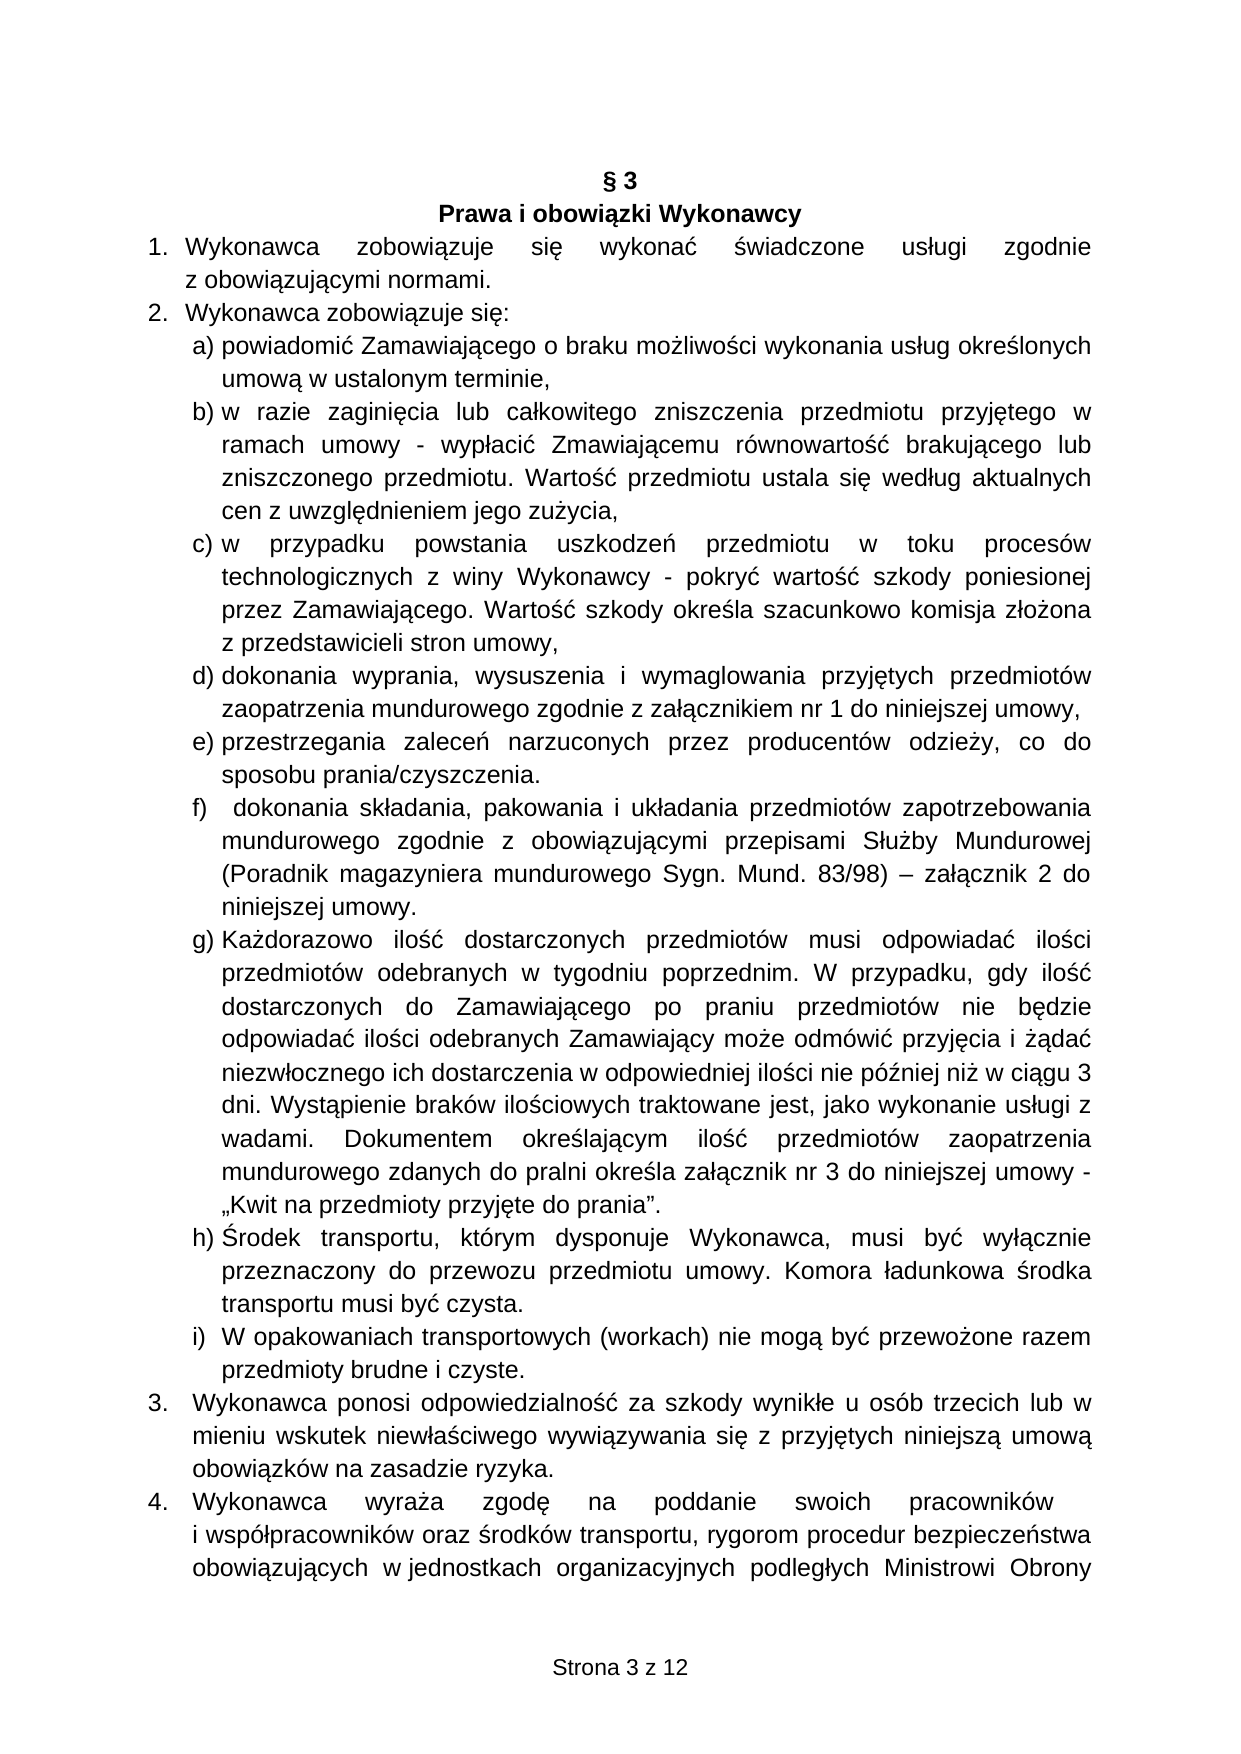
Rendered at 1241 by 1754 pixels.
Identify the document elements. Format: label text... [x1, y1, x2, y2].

list dokonania wyprania, wysuszenia i wymaglowania przyjętych przedmiotów zaopatrzenia mundurowego zgodnie z załącznikiem nr 1 do niniejszej umowy, [192, 661, 1093, 723]
text Prawa i obowiązki Wykonawcy [148, 199, 1093, 228]
list powiadomić Zamawiającego o braku możliwości wykonania usług określonych umową w ustalonym terminie, [192, 331, 1093, 393]
list W opakowaniach transportowych (workach) nie mogą być przewożone razem przedmioty brudne i czyste. [192, 1322, 1093, 1383]
text § 3 [148, 166, 1093, 195]
list przestrzegania zaleceń narzuconych przez producentów odzieży, co do sposobu prania/czyszczenia. [192, 727, 1093, 789]
list Wykonawca ponosi odpowiedzialność za szkody wynikłe u osób trzecich lub w mieniu wskutek niewłaściwego wywiązywania się z przyjętych niniejszą umową obowiązków na zasadzie ryzyka. [148, 1388, 1093, 1482]
list Każdorazowo ilość dostarczonych przedmiotów musi odpowiadać ilości przedmiotów odebranych w tygodniu poprzednim. W przypadku, gdy ilość dostarczonych do Zamawiającego po praniu przedmiotów nie będzie odpowiadać ilości odebranych Zamawiający może odmówić przyjęcia i żądać niezwłocznego ich dostarczenia w odpowiedniej ilości nie później niż w ciągu 3 dni. Wystąpienie braków ilościowych traktowane jest, jako wykonanie usługi z wadami. Dokumentem określającym ilość przedmiotów zaopatrzenia mundurowego zdanych do pralni określa załącznik nr 3 do niniejszej umowy - „Kwit na przedmioty przyjęte do prania”. [192, 925, 1093, 1218]
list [148, 1487, 1093, 1582]
list Środek transportu, którym dysponuje Wykonawca, musi być wyłącznie przeznaczony do przewozu przedmiotu umowy. Komora ładunkowa środka transportu musi być czysta. [192, 1223, 1093, 1317]
list w razie zaginięcia lub całkowitego zniszczenia przedmiotu przyjętego w ramach umowy - wypłacić Zmawiającemu równowartość brakującego lub zniszczonego przedmiotu. Wartość przedmiotu ustala się według aktualnych cen z uwzględnieniem jego zużycia, [192, 397, 1093, 525]
list w przypadku powstania uszkodzeń przedmiotu w toku procesów technologicznych z winy Wykonawcy - pokryć wartość szkody poniesionej przez Zamawiającego. Wartość szkody określa szacunkowo komisja złożona z przedstawicieli stron umowy, [192, 529, 1093, 657]
list dokonania składania, pakowania i układania przedmiotów zapotrzebowania mundurowego zgodnie z obowiązującymi przepisami Służby Mundurowej (Poradnik magazyniera mundurowego Sygn. Mund. 83/98) – załącznik 2 do niniejszej umowy. [192, 793, 1093, 921]
list Wykonawca zobowiązuje się: [148, 298, 1093, 327]
list Wykonawca zobowiązuje się wykonać świadczone usługi zgodnie z obowiązującymi normami. [148, 232, 1093, 294]
